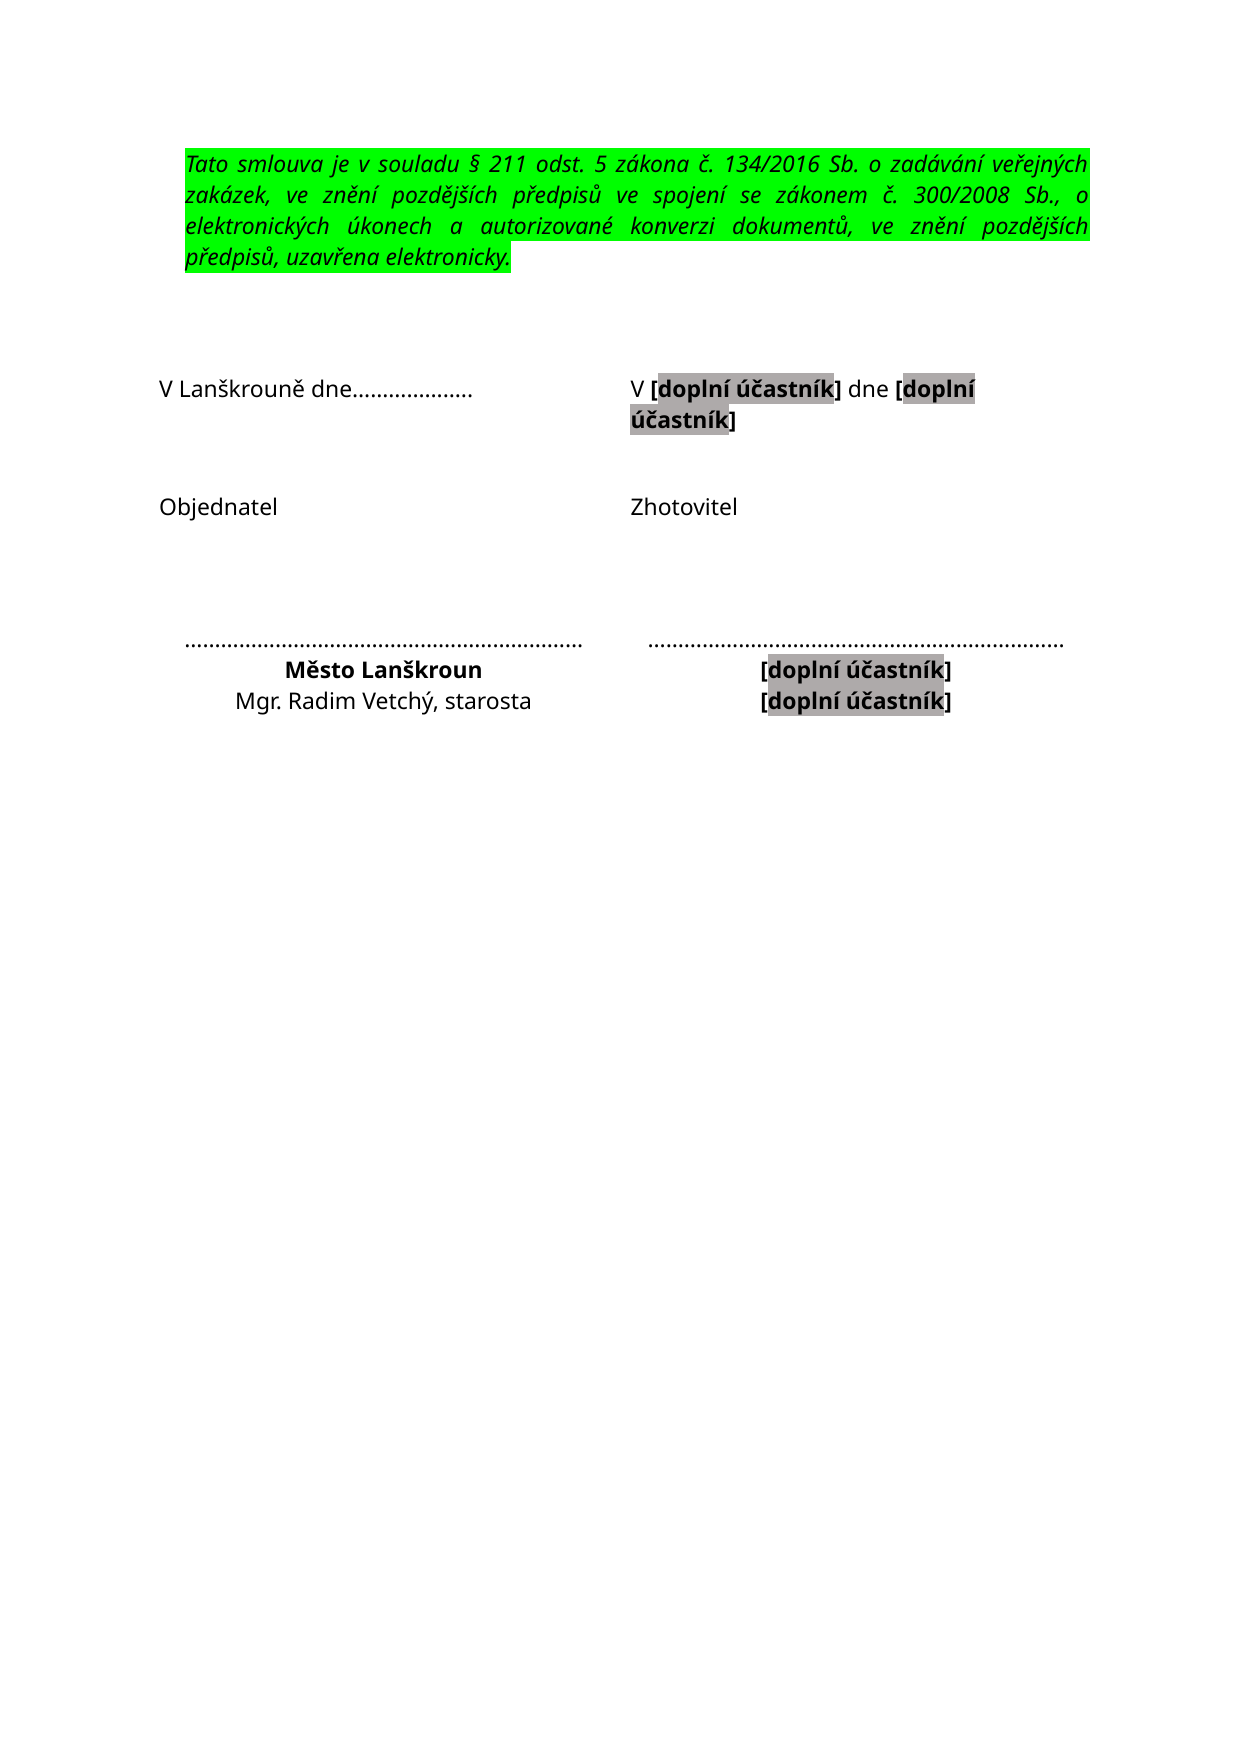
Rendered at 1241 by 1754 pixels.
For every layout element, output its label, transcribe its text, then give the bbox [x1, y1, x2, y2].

table_header V Lanškrouně dne……………….. [148, 373, 619, 491]
table_cell Objednatel ………………………………………………………… Město Lanškroun Mgr. Radim Vetchý, starosta [148, 491, 619, 759]
table_header V [doplní účastník] dne [doplní účastník] [619, 373, 1093, 491]
text Tato smlouva je v souladu § 211 odst. 5 zákona č. 134/2016 Sb. o zadávání veřejných zakázek, ve znění pozdějších předpisů ve spojení se zákonem č. 300/2008 Sb., o elektronických úkonech a autorizované konverzi dokumentů, ve znění pozdějších předpisů, uzavřena elektronicky. [511, 148, 1093, 273]
table_cell Zhotovitel …………………………………………………………… [doplní účastník] [doplní účastník] [619, 491, 1093, 759]
